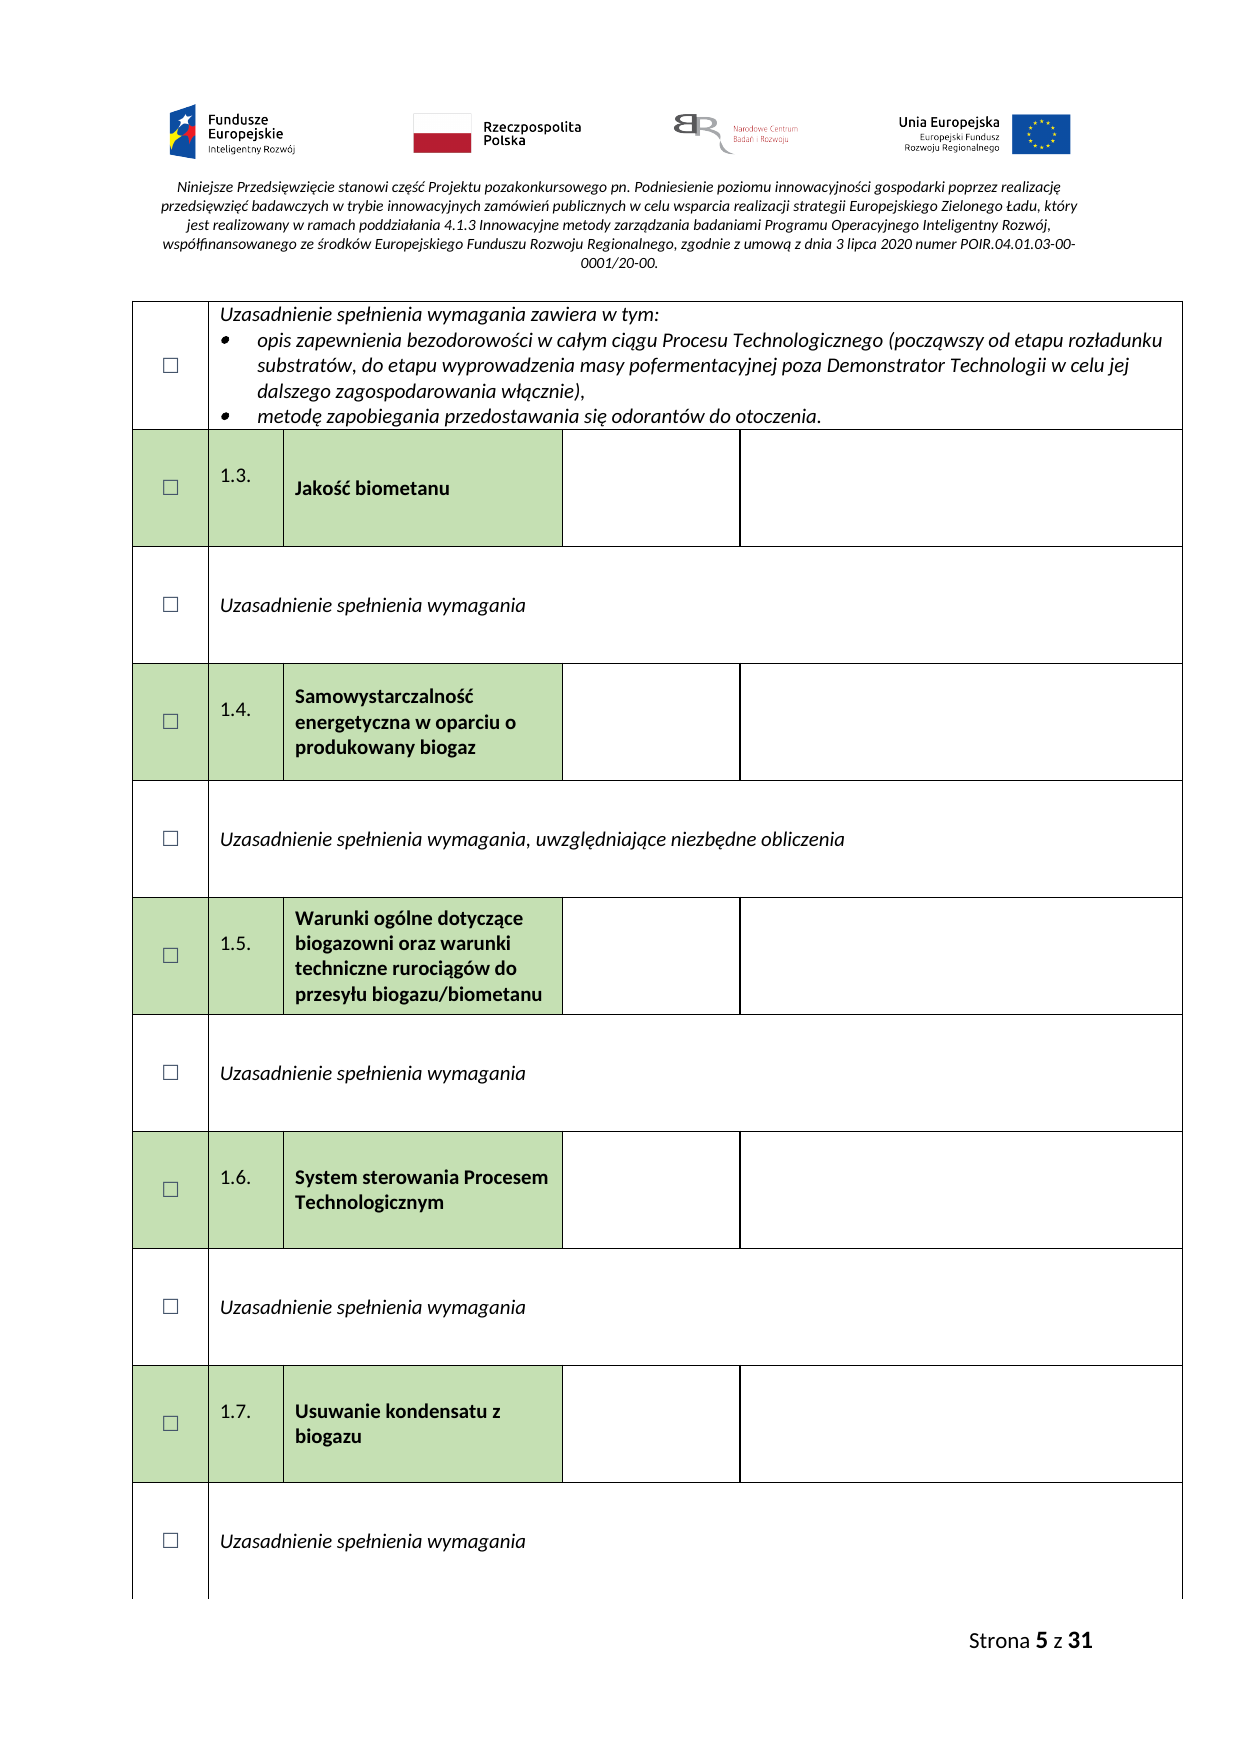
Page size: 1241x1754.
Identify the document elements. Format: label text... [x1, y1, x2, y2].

table_cell [563, 898, 739, 1014]
table_cell [209, 664, 283, 780]
table_cell [209, 1132, 283, 1248]
table_cell Samowystarczalność energetyczna w oparciu o produkowany biogaz [284, 664, 562, 780]
picture [169, 104, 1071, 159]
table_cell [741, 1366, 1182, 1482]
table_cell [741, 1132, 1182, 1248]
table_cell System sterowania Procesem Technologicznym [284, 1132, 562, 1248]
table_cell [563, 1366, 739, 1482]
table_cell [741, 664, 1182, 780]
table_cell Uzasadnienie spełnienia wymagania, uwzględniające niezbędne obliczenia [209, 781, 1182, 897]
table_cell [741, 898, 1182, 1014]
table_cell [563, 664, 739, 780]
table_cell [741, 430, 1182, 546]
table_cell Jakość biometanu [284, 430, 562, 546]
table_cell Uzasadnienie spełnienia wymagania zawiera w tym: opis zapewnienia bezodorowości w całym ciągu Procesu Technologicznego (począwszy od etapu rozładunku substratów, do etapu wyprowadzenia masy pofermentacyjnej poza Demonstrator Technologii w celu jej dalszego zagospodarowania włącznie), metodę zapobiegania przedostawania się odorantów do otoczenia. [209, 302, 1182, 429]
table_cell [563, 430, 739, 546]
table_cell Uzasadnienie spełnienia wymagania [209, 547, 1182, 663]
table_cell [563, 1132, 739, 1248]
table_cell Usuwanie kondensatu z biogazu [284, 1366, 562, 1482]
table_cell Warunki ogólne dotyczące biogazowni oraz warunki techniczne rurociągów do przesyłu biogazu/biometanu [284, 898, 562, 1014]
table_cell Uzasadnienie spełnienia wymagania [209, 1249, 1182, 1364]
table_cell Uzasadnienie spełnienia wymagania [209, 1015, 1182, 1131]
table_cell [209, 1366, 283, 1482]
table_cell [209, 430, 283, 546]
table_cell Uzasadnienie spełnienia wymagania [209, 1483, 1182, 1598]
table_cell [209, 898, 283, 1014]
